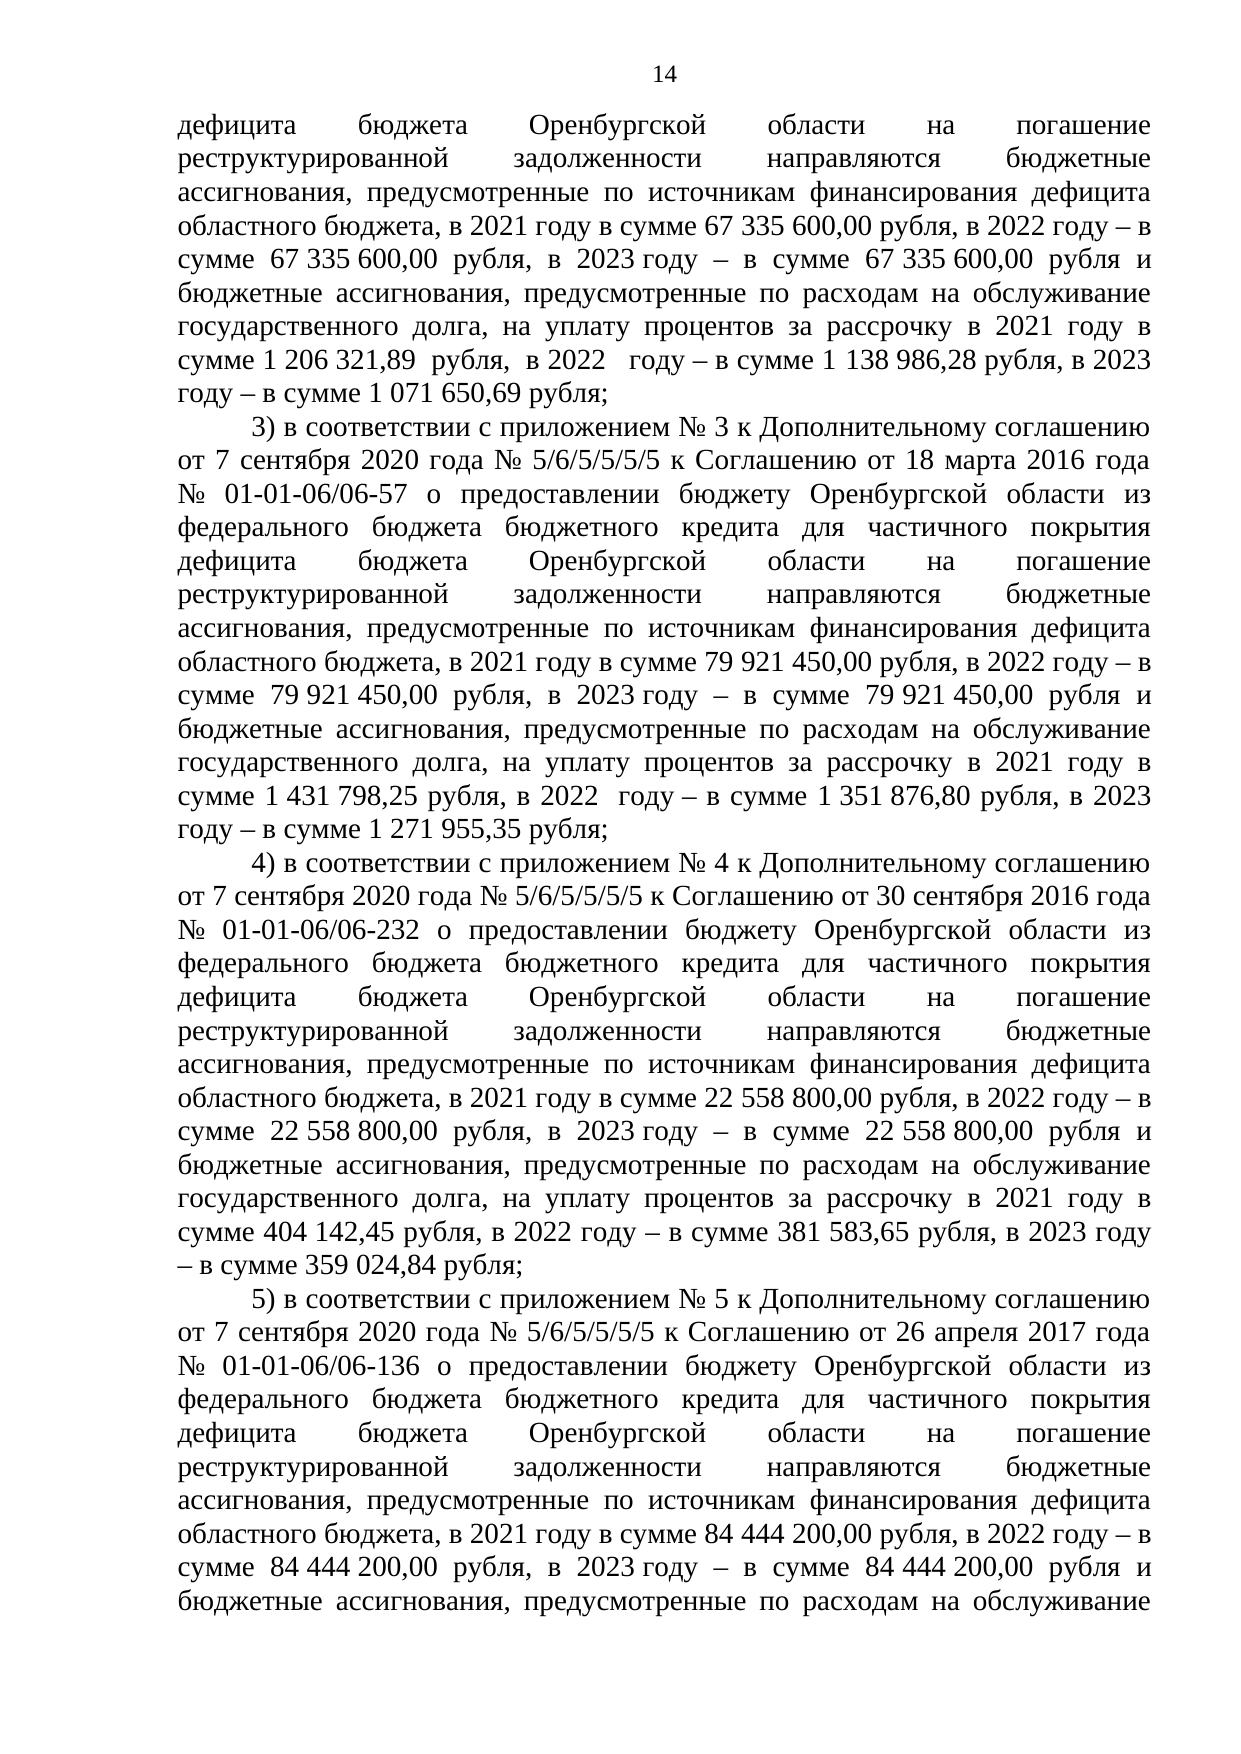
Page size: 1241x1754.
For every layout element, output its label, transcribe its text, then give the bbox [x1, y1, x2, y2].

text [177, 1281, 1152, 1616]
text 3) в соответствии с приложением № 3 к Дополнительному соглашению от 7 сентября 2020 года № 5/6/5/5/5/5 к Соглашению от 18 марта 2016 года № 01-01-06/06-57 о предоставлении бюджету Оренбургской области из федерального бюджета бюджетного кредита для частичного покрытия дефицита бюджета Оренбургской области на погашение реструктурированной задолженности направляются бюджетные ассигнования, предусмотренные по источникам финансирования дефицита областного бюджета, в 2021 году в сумме 79 921 450,00 рубля, в 2022 году – в сумме 79 921 450,00 рубля, в 2023 году – в сумме 79 921 450,00 рубля и бюджетные ассигнования, предусмотренные по расходам на обслуживание государственного долга, на уплату процентов за рассрочку в 2021 году в сумме 1 431 798,25 рубля, в 2022 году – в сумме 1 351 876,80 рубля, в 2023 году – в сумме 1 271 955,35 рубля; [177, 409, 1152, 845]
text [177, 107, 1152, 409]
text 4) в соответствии с приложением № 4 к Дополнительному соглашению от 7 сентября 2020 года № 5/6/5/5/5/5 к Соглашению от 30 сентября 2016 года № 01-01-06/06-232 о предоставлении бюджету Оренбургской области из федерального бюджета бюджетного кредита для частичного покрытия дефицита бюджета Оренбургской области на погашение реструктурированной задолженности направляются бюджетные ассигнования, предусмотренные по источникам финансирования дефицита областного бюджета, в 2021 году в сумме 22 558 800,00 рубля, в 2022 году – в сумме 22 558 800,00 рубля, в 2023 году – в сумме 22 558 800,00 рубля и бюджетные ассигнования, предусмотренные по расходам на обслуживание государственного долга, на уплату процентов за рассрочку в 2021 году в сумме 404 142,45 рубля, в 2022 году – в сумме 381 583,65 рубля, в 2023 году – в сумме 359 024,84 рубля; [177, 845, 1152, 1281]
